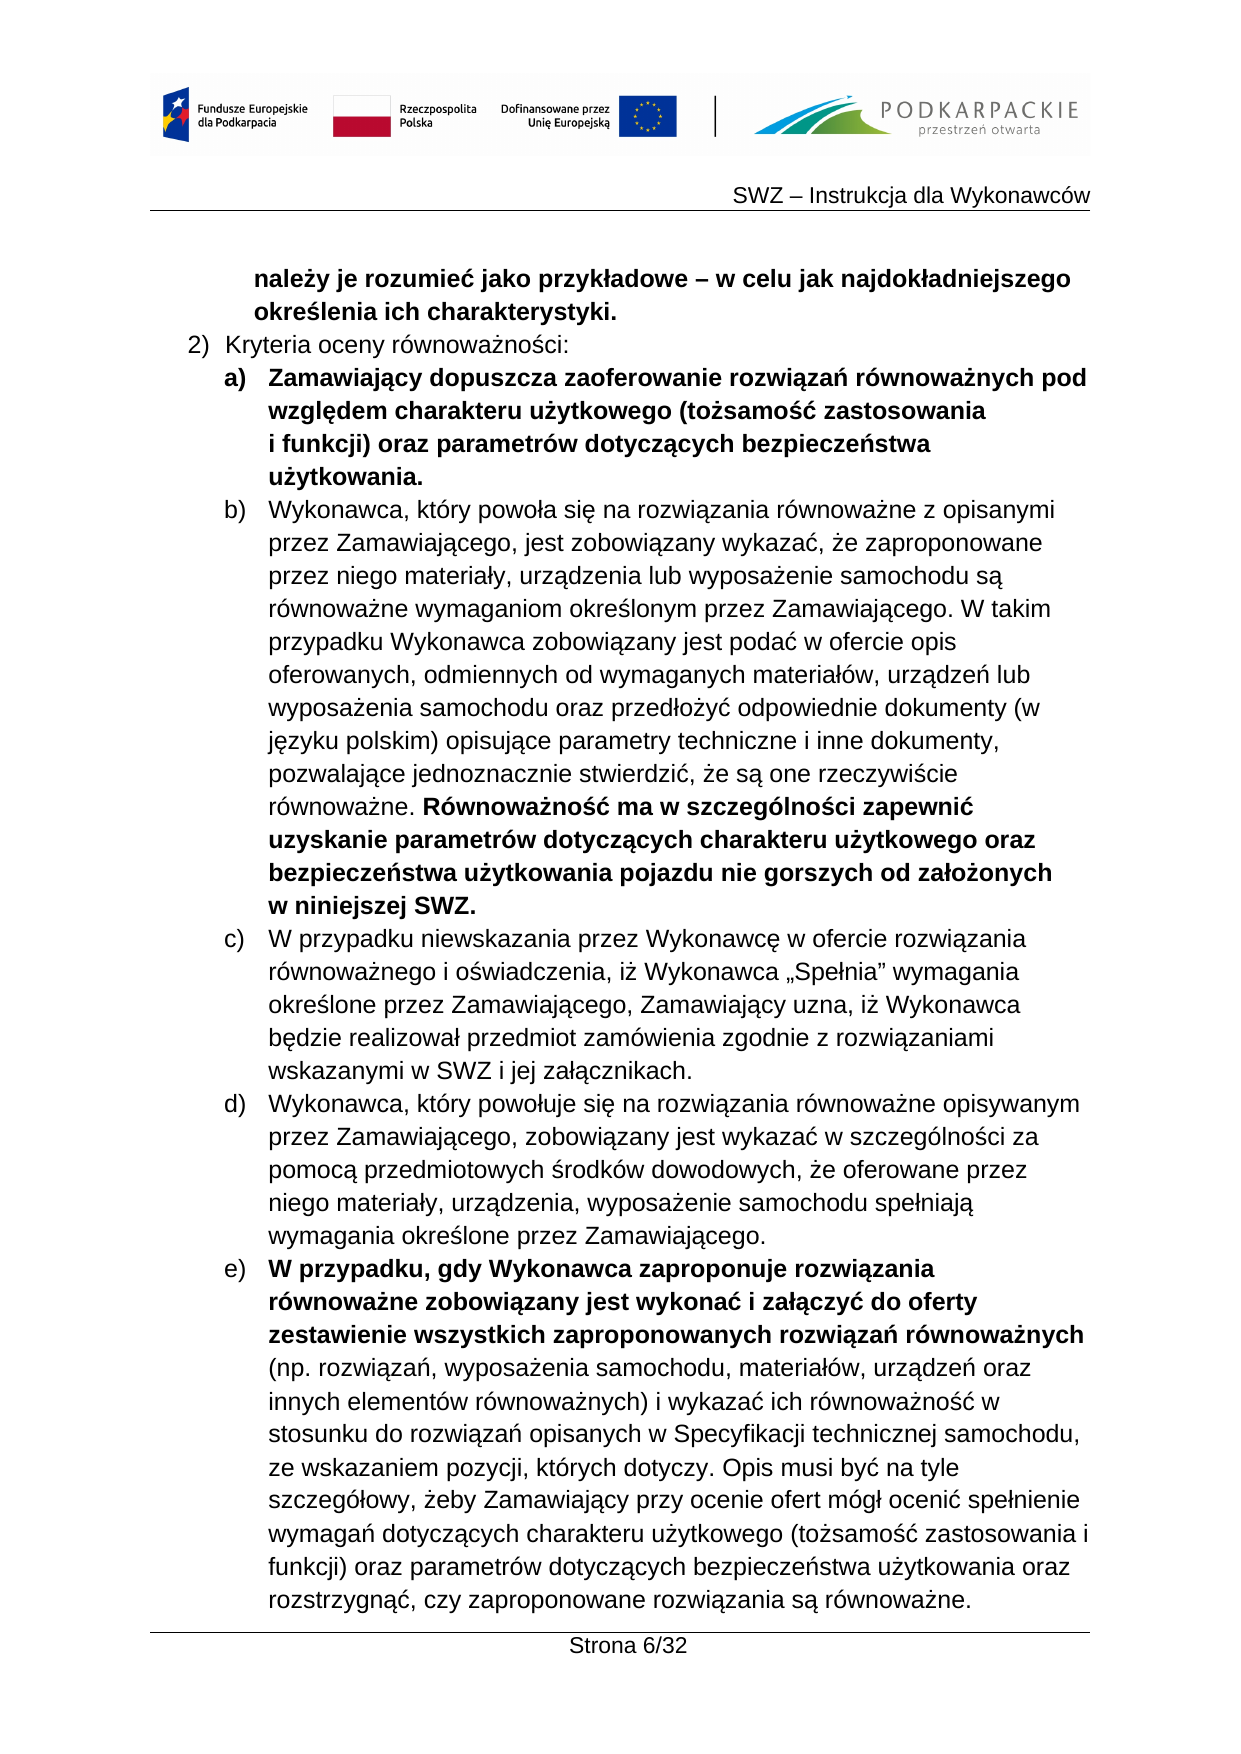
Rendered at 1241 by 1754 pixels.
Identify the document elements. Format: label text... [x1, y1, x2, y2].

list W przypadku, gdy Wykonawca zaproponuje rozwiązania równoważne zobowiązany jest wykonać i załączyć do oferty zestawienie wszystkich zaproponowanych rozwiązań równoważnych (np. rozwiązań, wyposażenia samochodu, materiałów, urządzeń oraz innych elementów równoważnych) i wykazać ich równoważność w stosunku do rozwiązań opisanych w Specyfikacji technicznej samochodu, ze wskazaniem pozycji, których dotyczy. Opis musi być na tyle szczegółowy, żeby Zamawiający przy ocenie ofert mógł ocenić spełnienie wymagań dotyczących charakteru użytkowego (tożsamość zastosowania i funkcji) oraz parametrów dotyczących bezpieczeństwa użytkowania oraz rozstrzygnąć, czy zaproponowane rozwiązania są równoważne. [224, 1254, 1090, 1613]
list Wykonawca, który powołuje się na rozwiązania równoważne opisywanym przez Zamawiającego, zobowiązany jest wykazać w szczególności za pomocą przedmiotowych środków dowodowych, że oferowane przez niego materiały, urządzenia, wyposażenie samochodu spełniają wymagania określone przez Zamawiającego. [224, 1089, 1090, 1250]
text należy je rozumieć jako przykładowe – w celu jak najdokładniejszego określenia ich charakterystyki. [253, 264, 1090, 326]
list Zamawiający dopuszcza zaoferowanie rozwiązań równoważnych pod względem charakteru użytkowego (tożsamość zastosowania i funkcji) oraz parametrów dotyczących bezpieczeństwa użytkowania. [224, 363, 1090, 491]
list Kryteria oceny równoważności: [187, 330, 1090, 358]
list W przypadku niewskazania przez Wykonawcę w ofercie rozwiązania równoważnego i oświadczenia, iż Wykonawca „Spełnia” wymagania określone przez Zamawiającego, Zamawiający uzna, iż Wykonawca będzie realizował przedmiot zamówienia zgodnie z rozwiązaniami wskazanymi w SWZ i jej załącznikach. [224, 924, 1090, 1085]
list Wykonawca, który powoła się na rozwiązania równoważne z opisanymi przez Zamawiającego, jest zobowiązany wykazać, że zaproponowane przez niego materiały, urządzenia lub wyposażenie samochodu są równoważne wymaganiom określonym przez Zamawiającego. W takim przypadku Wykonawca zobowiązany jest podać w ofercie opis oferowanych, odmiennych od wymaganych materiałów, urządzeń lub wyposażenia samochodu oraz przedłożyć odpowiednie dokumenty (w języku polskim) opisujące parametry techniczne i inne dokumenty, pozwalające jednoznacznie stwierdzić, że są one rzeczywiście równoważne. Równoważność ma w szczególności zapewnić uzyskanie parametrów dotyczących charakteru użytkowego oraz bezpieczeństwa użytkowania pojazdu nie gorszych od założonych w niniejszej SWZ. [224, 495, 1090, 920]
picture [150, 73, 1091, 156]
